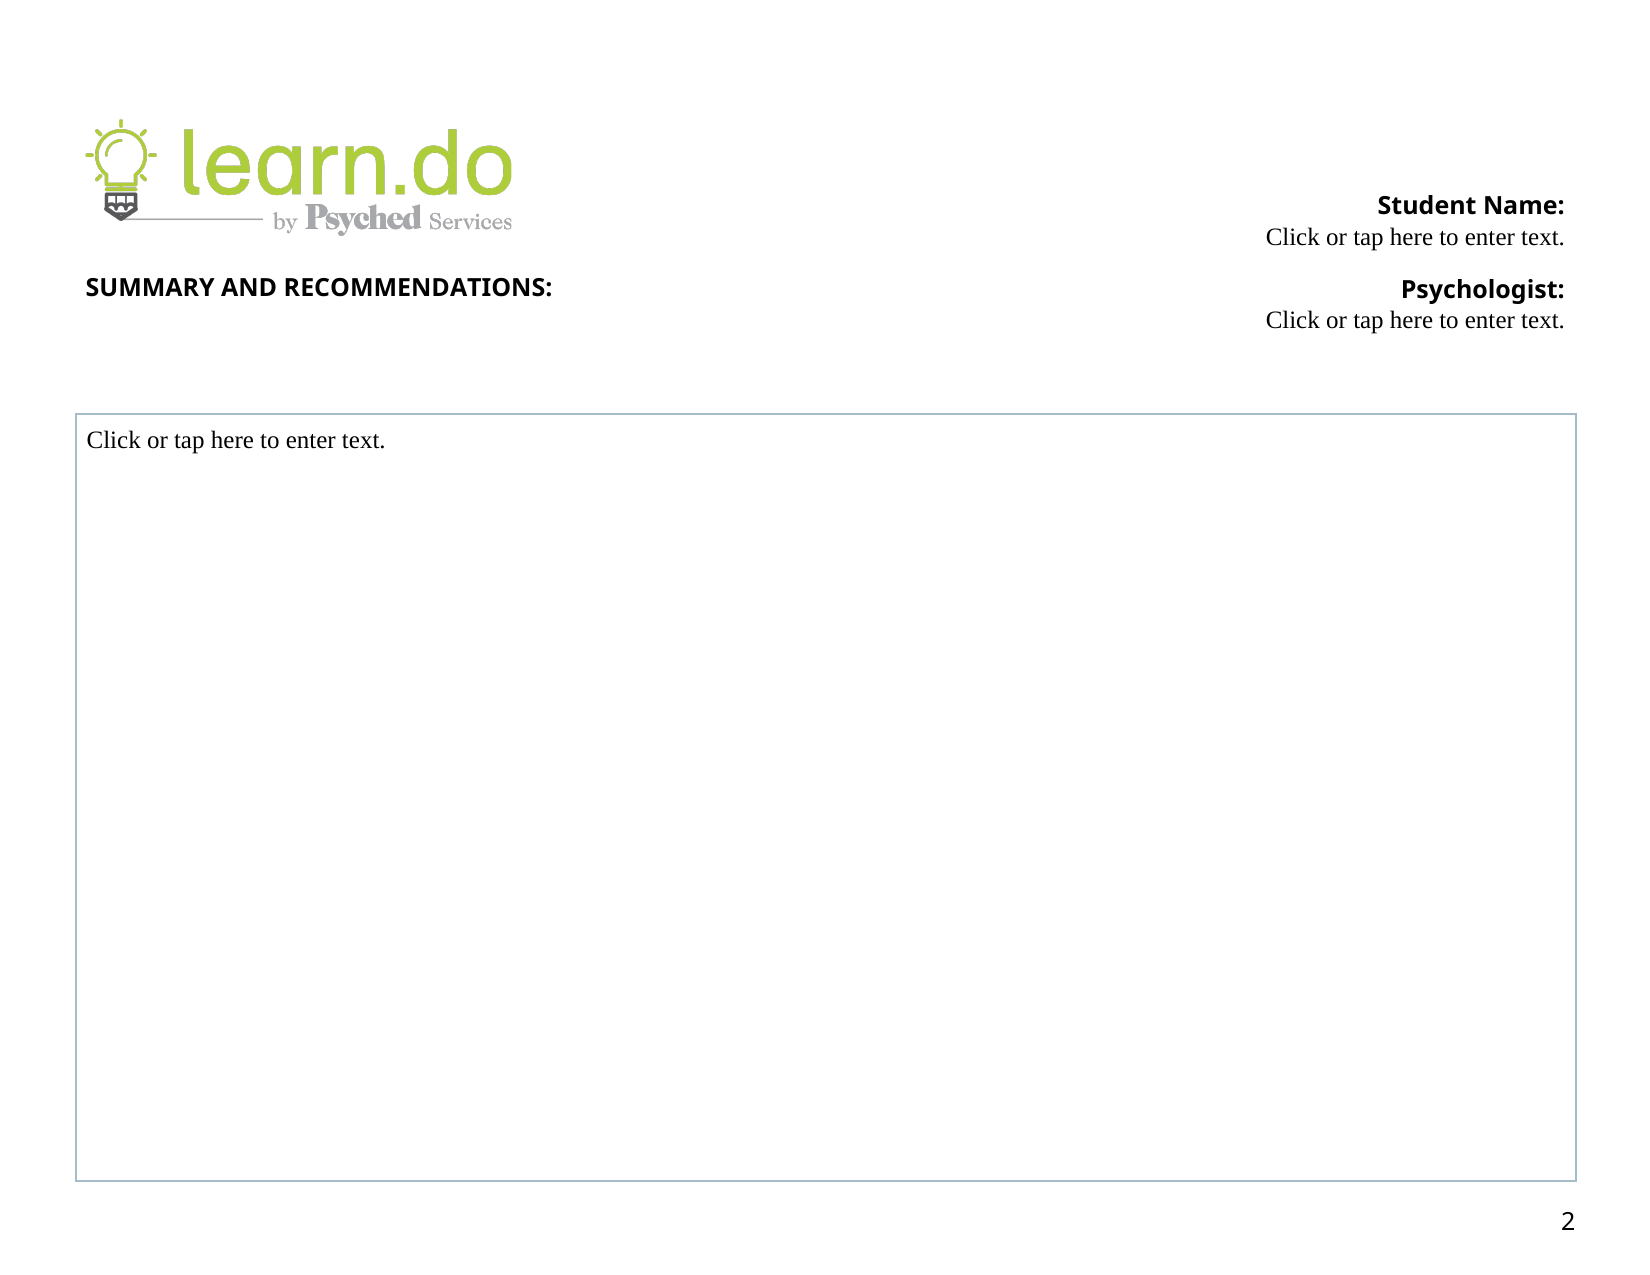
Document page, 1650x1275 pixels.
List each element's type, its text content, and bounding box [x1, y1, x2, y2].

table_cell Psychologist: [825, 261, 1575, 378]
table_header SUMMARY AND RECOMMENDATIONS: [75, 109, 825, 378]
picture [85, 119, 512, 236]
table_header [77, 415, 1575, 1179]
table_header Student Name: [825, 109, 1575, 261]
